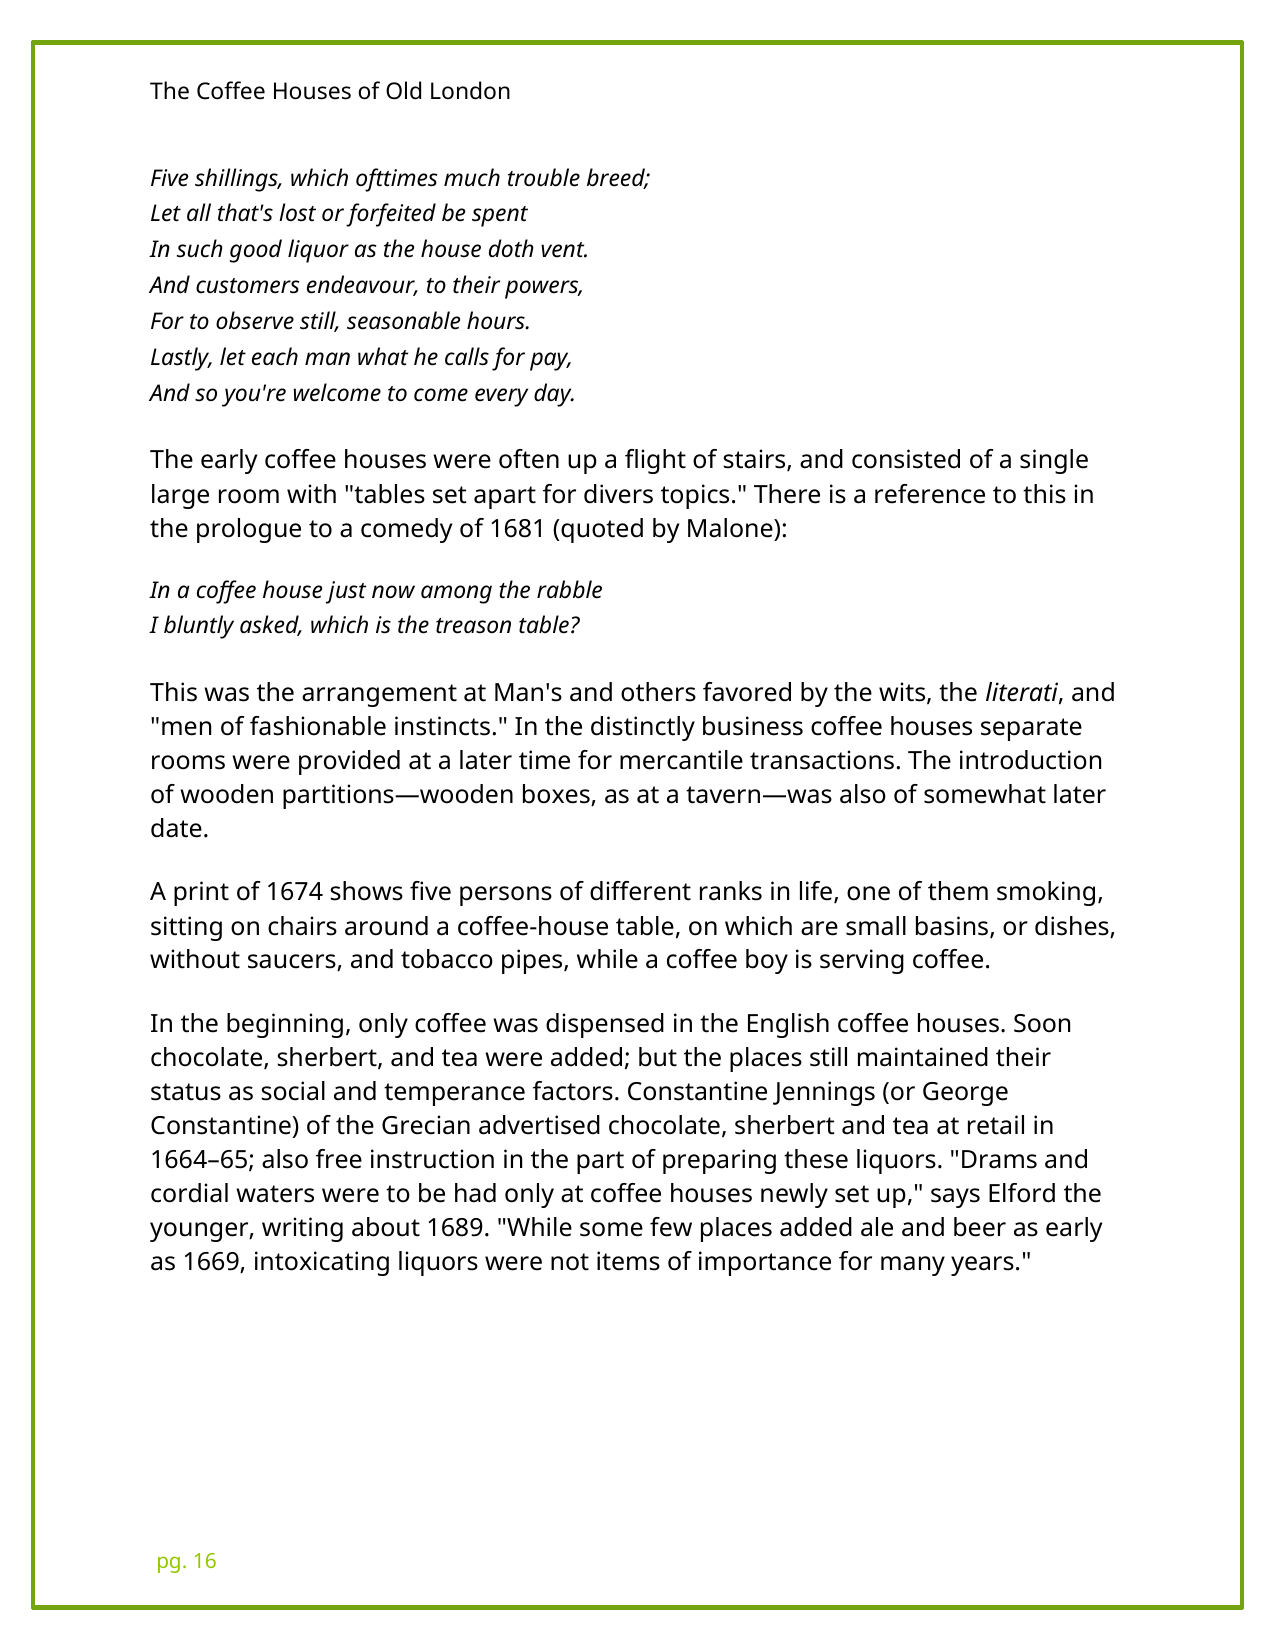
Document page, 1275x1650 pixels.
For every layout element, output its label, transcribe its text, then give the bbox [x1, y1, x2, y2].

text In a coffee house just now among the rabble I bluntly asked, which is the treason table? [150, 573, 1125, 641]
text This was the arrangement at Man's and others favored by the wits, the literati, and "men of fashionable instincts." In the distinctly business coffee houses separate rooms were provided at a later time for mercantile transactions. The introduction of wooden partitions—wooden boxes, as at a tavern—was also of somewhat later date. [150, 674, 1125, 845]
text The early coffee houses were often up a flight of stairs, and consisted of a single large room with "tables set apart for divers topics." There is a reference to this in the prologue to a comedy of 1681 (quoted by Malone): [150, 442, 1125, 544]
text In the beginning, only coffee was dispensed in the English coffee houses. Soon chocolate, sherbert, and tea were added; but the places still maintained their status as social and temperance factors. Constantine Jennings (or George Constantine) of the Grecian advertised chocolate, sherbert and tea at retail in 1664–65; also free instruction in the part of preparing these liquors. "Drams and cordial waters were to be had only at coffee houses newly set up," says Elford the younger, writing about 1689. "While some few places added ale and beer as early as 1669, intoxicating liquors were not items of importance for many years." [150, 1005, 1125, 1278]
text A print of 1674 shows five persons of different ranks in life, one of them smoking, sitting on chairs around a coffee-house table, on which are small basins, or dishes, without saucers, and tobacco pipes, while a coffee boy is serving coffee. [150, 874, 1125, 976]
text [150, 161, 1125, 408]
